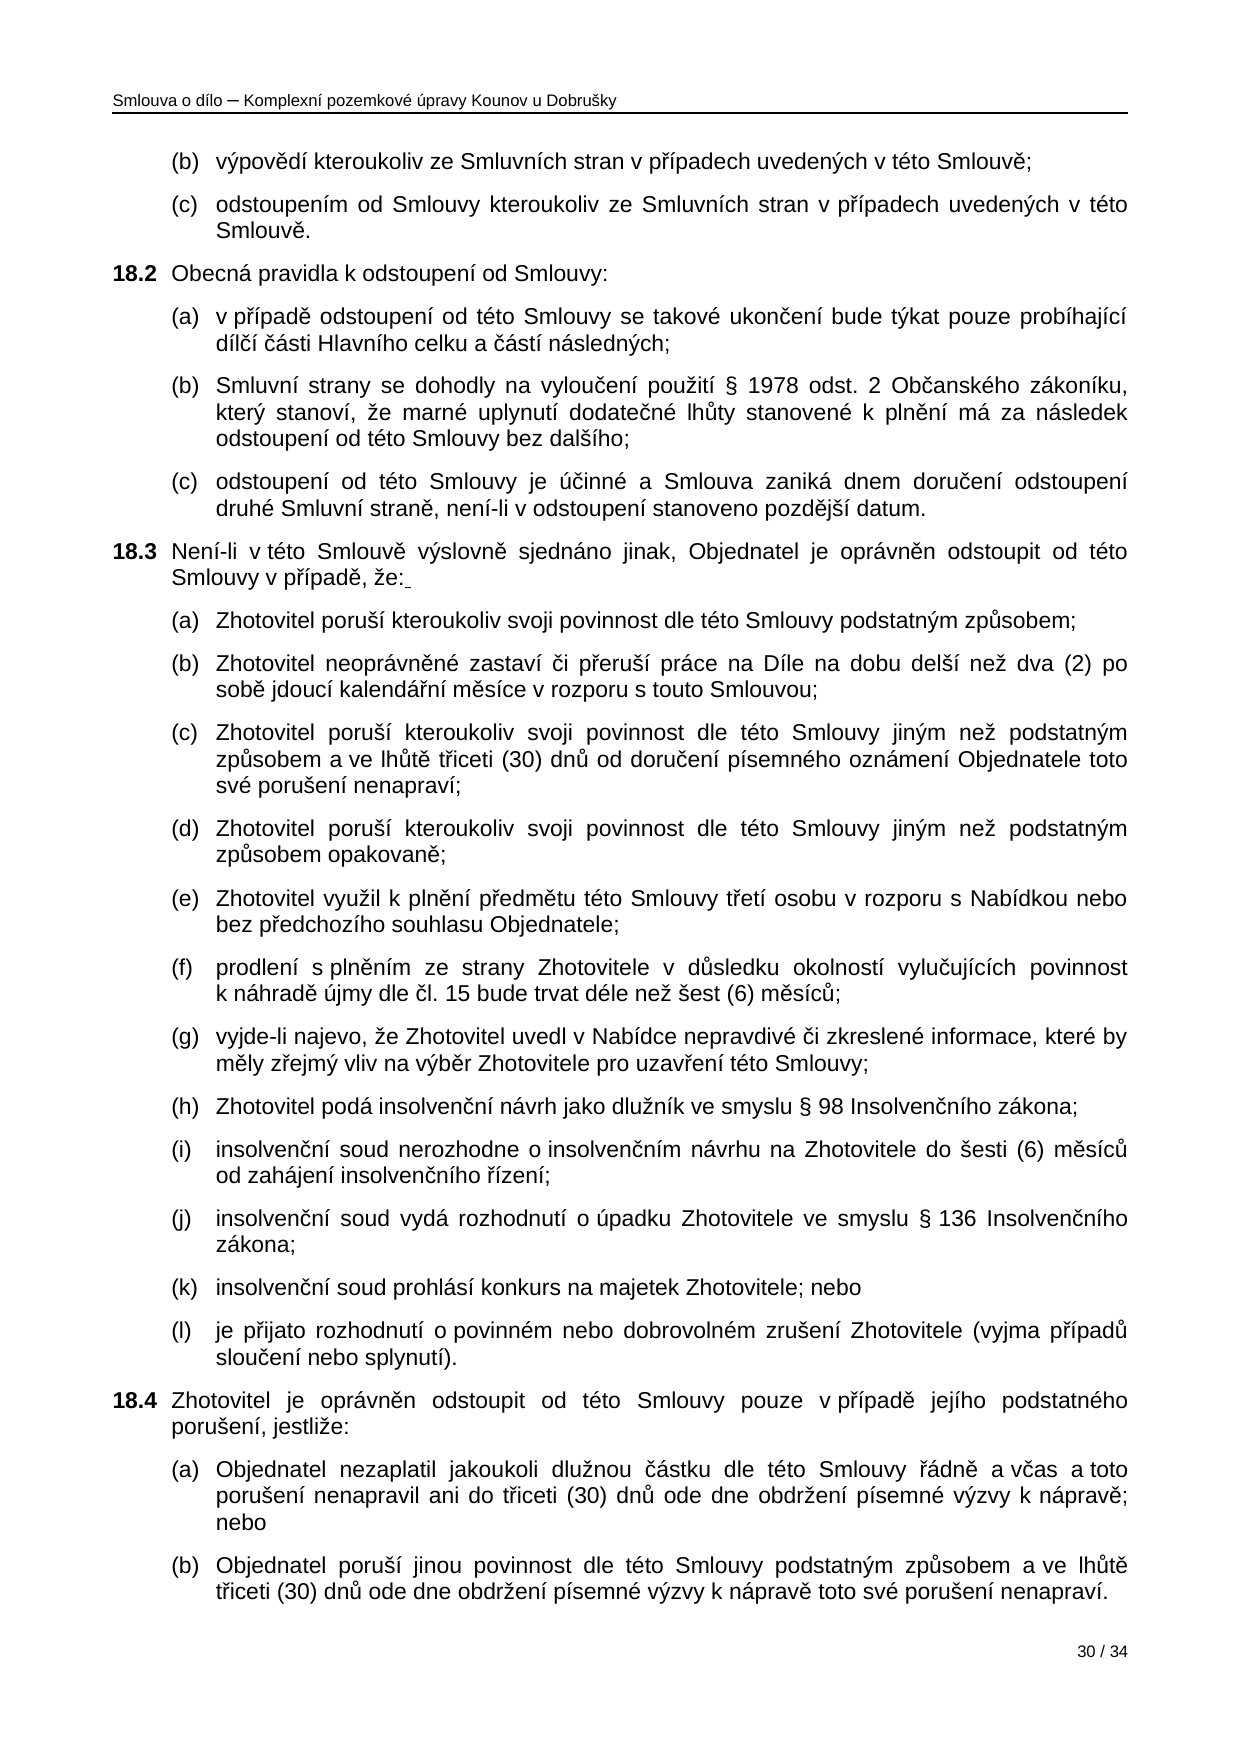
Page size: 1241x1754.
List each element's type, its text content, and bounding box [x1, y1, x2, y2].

text Zhotovitel poruší kteroukoliv svoji povinnost dle této Smlouvy jiným než podstatným způsobem a ve lhůtě třiceti (30) dnů od doručení písemného oznámení Objednatele toto své porušení nenapraví; [171, 719, 1128, 798]
text výpovědí kteroukoliv ze Smluvních stran v případech uvedených v této Smlouvě; [171, 148, 1128, 174]
list Objednatel nezaplatil jakoukoli dlužnou částku dle této Smlouvy řádně a včas a toto porušení nenapravil ani do třiceti (30) dnů ode dne obdržení písemné výzvy k nápravě; nebo [171, 1456, 1128, 1535]
text Zhotovitel využil k plnění předmětu této Smlouvy třetí osobu v rozporu s Nabídkou nebo bez předchozího souhlasu Objednatele; [171, 884, 1128, 937]
list v případě odstoupení od této Smlouvy se takové ukončení bude týkat pouze probíhající dílčí části Hlavního celku a částí následných; [171, 303, 1128, 356]
text insolvenční soud nerozhodne o insolvenčním návrhu na Zhotovitele do šesti (6) měsíců od zahájení insolvenčního řízení; [171, 1136, 1128, 1188]
text insolvenční soud vydá rozhodnutí o úpadku Zhotovitele ve smyslu § 136 Insolvenčního zákona; [171, 1205, 1128, 1258]
text Není-li v této Smlouvě výslovně sjednáno jinak, Objednatel je oprávněn odstoupit od této Smlouvy v případě, že: [112, 538, 1128, 590]
text Zhotovitel je oprávněn odstoupit od této Smlouvy pouze v případě jejího podstatného porušení, jestliže: [112, 1387, 1128, 1439]
text Zhotovitel poruší kteroukoliv svoji povinnost dle této Smlouvy jiným než podstatným způsobem opakovaně; [171, 815, 1128, 868]
text odstoupením od Smlouvy kteroukoliv ze Smluvních stran v případech uvedených v této Smlouvě. [171, 191, 1128, 243]
list Zhotovitel poruší kteroukoliv svoji povinnost dle této Smlouvy podstatným způsobem; [171, 607, 1128, 633]
text insolvenční soud prohlásí konkurs na majetek Zhotovitele; nebo [171, 1274, 1128, 1301]
text Objednatel poruší jinou povinnost dle této Smlouvy podstatným způsobem a ve lhůtě třiceti (30) dnů ode dne obdržení písemné výzvy k nápravě toto své porušení nenapraví. [171, 1552, 1128, 1604]
text odstoupení od této Smlouvy je účinné a Smlouva zaniká dnem doručení odstoupení druhé Smluvní straně, není-li v odstoupení stanoveno pozdější datum. [171, 468, 1128, 521]
text Obecná pravidla k odstoupení od Smlouvy: [112, 260, 1128, 286]
text Smluvní strany se dohodly na vyloučení použití § 1978 odst. 2 Občanského zákoníku, který stanoví, že marné uplynutí dodatečné lhůty stanovené k plnění má za následek odstoupení od této Smlouvy bez dalšího; [171, 372, 1128, 452]
text Zhotovitel podá insolvenční návrh jako dlužník ve smyslu § 98 Insolvenčního zákona; [171, 1093, 1128, 1119]
list Zhotovitel neoprávněné zastaví či přeruší práce na Díle na dobu delší než dva (2) po sobě jdoucí kalendářní měsíce v rozporu s touto Smlouvou; [171, 650, 1128, 703]
text je přijato rozhodnutí o povinném nebo dobrovolném zrušení Zhotovitele (vyjma případů sloučení nebo splynutí). [171, 1317, 1128, 1370]
text vyjde-li najevo, že Zhotovitel uvedl v Nabídce nepravdivé či zkreslené informace, které by měly zřejmý vliv na výběr Zhotovitele pro uzavření této Smlouvy; [171, 1023, 1128, 1076]
text prodlení s plněním ze strany Zhotovitele v důsledku okolností vylučujících povinnost k náhradě újmy dle čl. 15 bude trvat déle než šest (6) měsíců; [171, 954, 1128, 1007]
